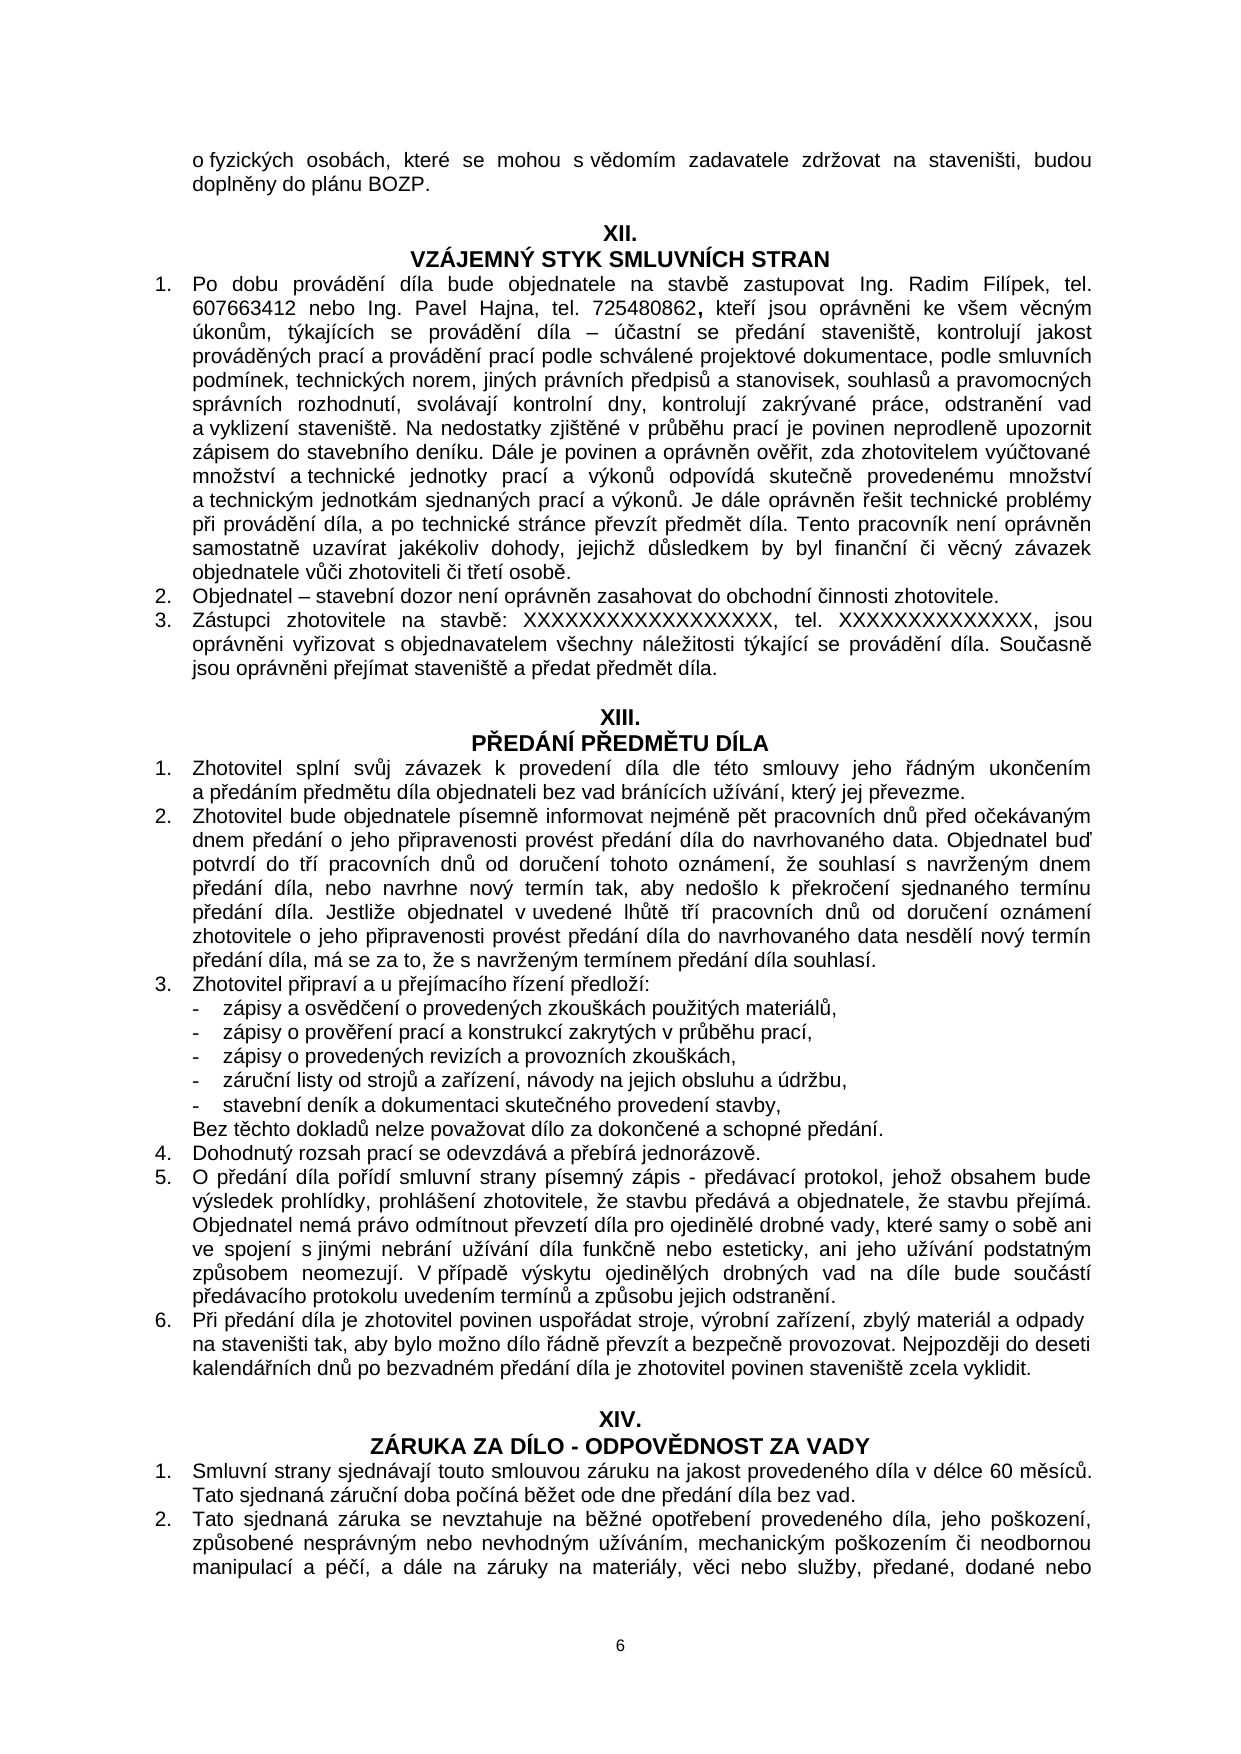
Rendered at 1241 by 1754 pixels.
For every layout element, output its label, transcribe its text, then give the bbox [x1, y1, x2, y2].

text XIII. [148, 703, 1093, 730]
list Smluvní strany sjednávají touto smlouvou záruku na jakost provedeného díla v délce 60 měsíců. Tato sjednaná záruční doba počíná běžet ode dne předání díla bez vad. [154, 1459, 1093, 1507]
text Bez těchto dokladů nelze považovat dílo za dokončené a schopné předání. [148, 1117, 1093, 1141]
list Zhotovitel bude objednatele písemně informovat nejméně pět pracovních dnů před očekávaným dnem předání o jeho připravenosti provést předání díla do navrhovaného data. Objednatel buď potvrdí do tří pracovních dnů od doručení tohoto oznámení, že souhlasí s navrženým dnem předání díla, nebo navrhne nový termín tak, aby nedošlo k překročení sjednaného termínu předání díla. Jestliže objednatel v uvedené lhůtě tří pracovních dnů od doručení oznámení zhotovitele o jeho připravenosti provést předání díla do navrhovaného data nesdělí nový termín předání díla, má se za to, že s navrženým termínem předání díla souhlasí. [154, 804, 1093, 972]
list záruční listy od strojů a zařízení, návody na jejich obsluhu a údržbu, [192, 1068, 1093, 1092]
list O předání díla pořídí smluvní strany písemný zápis - předávací protokol, jehož obsahem bude výsledek prohlídky, prohlášení zhotovitele, že stavbu předává a objednatele, že stavbu přejímá. Objednatel nemá právo odmítnout převzetí díla pro ojedinělé drobné vady, které samy o sobě ani ve spojení s jinými nebrání užívání díla funkčně nebo esteticky, ani jeho užívání podstatným způsobem neomezují. V případě výskytu ojedinělých drobných vad na díle bude součástí předávacího protokolu uvedením termínů a způsobu jejich odstranění. [154, 1164, 1093, 1308]
text ZÁRUKA ZA DÍLO - ODPOVĚDNOST ZA VADY [148, 1433, 1093, 1459]
list zápisy o provedených revizích a provozních zkouškách, [192, 1044, 1093, 1068]
list Zhotovitel splní svůj závazek k provedení díla dle této smlouvy jeho řádným ukončením a předáním předmětu díla objednateli bez vad bránících užívání, který jej převezme. [154, 756, 1093, 804]
list Po dobu provádění díla bude objednatele na stavbě zastupovat Ing. Radim Filípek, tel. 607663412 nebo Ing. Pavel Hajna, tel. 725480862, kteří jsou oprávněni ke všem věcným úkonům, týkajících se provádění díla – účastní se předání staveniště, kontrolují jakost prováděných prací a provádění prací podle schválené projektové dokumentace, podle smluvních podmínek, technických norem, jiných právních předpisů a stanovisek, souhlasů a pravomocných správních rozhodnutí, svolávají kontrolní dny, kontrolují zakrývané práce, odstranění vad a vyklizení staveniště. Na nedostatky zjištěné v průběhu prací je povinen neprodleně upozornit zápisem do stavebního deníku. Dále je povinen a oprávněn ověřit, zda zhotovitelem vyúčtované množství a technické jednotky prací a výkonů odpovídá skutečně provedenému množství a technickým jednotkám sjednaných prací a výkonů. Je dále oprávněn řešit technické problémy při provádění díla, a po technické stránce převzít předmět díla. Tento pracovník není oprávněn samostatně uzavírat jakékoliv dohody, jejichž důsledkem by byl finanční či věcný závazek objednatele vůči zhotoviteli či třetí osobě. [154, 272, 1093, 584]
list Objednatel – stavební dozor není oprávněn zasahovat do obchodní činnosti zhotovitele. [154, 584, 1093, 608]
list stavební deník a dokumentaci skutečného provedení stavby, [192, 1092, 1093, 1117]
text PŘEDÁNÍ PŘEDMĚTU DÍLA [148, 730, 1093, 756]
list Zhotovitel připraví a u přejímacího řízení předloží: [154, 972, 1093, 996]
text XIV. [148, 1406, 1093, 1433]
text XII. [148, 219, 1093, 246]
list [154, 148, 1093, 196]
list zápisy o prověření prací a konstrukcí zakrytých v průběhu prací, [192, 1020, 1093, 1044]
list Zástupci zhotovitele na stavbě: XXXXXXXXXXXXXXXXXX, tel. XXXXXXXXXXXXXX, jsou oprávněni vyřizovat s objednavatelem všechny náležitosti týkající se provádění díla. Současně jsou oprávněni přejímat staveniště a předat předmět díla. [154, 608, 1093, 679]
list zápisy a osvědčení o provedených zkouškách použitých materiálů, [192, 996, 1093, 1020]
list Při předání díla je zhotovitel povinen uspořádat stroje, výrobní zařízení, zbylý materiál a odpady na staveništi tak, aby bylo možno dílo řádně převzít a bezpečně provozovat. Nejpozději do deseti kalendářních dnů po bezvadném předání díla je zhotovitel povinen staveniště zcela vyklidit. [154, 1308, 1093, 1380]
text VZÁJEMNÝ STYK SMLUVNÍCH STRAN [148, 246, 1093, 272]
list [154, 1507, 1093, 1579]
list Dohodnutý rozsah prací se odevzdává a přebírá jednorázově. [154, 1141, 1093, 1164]
